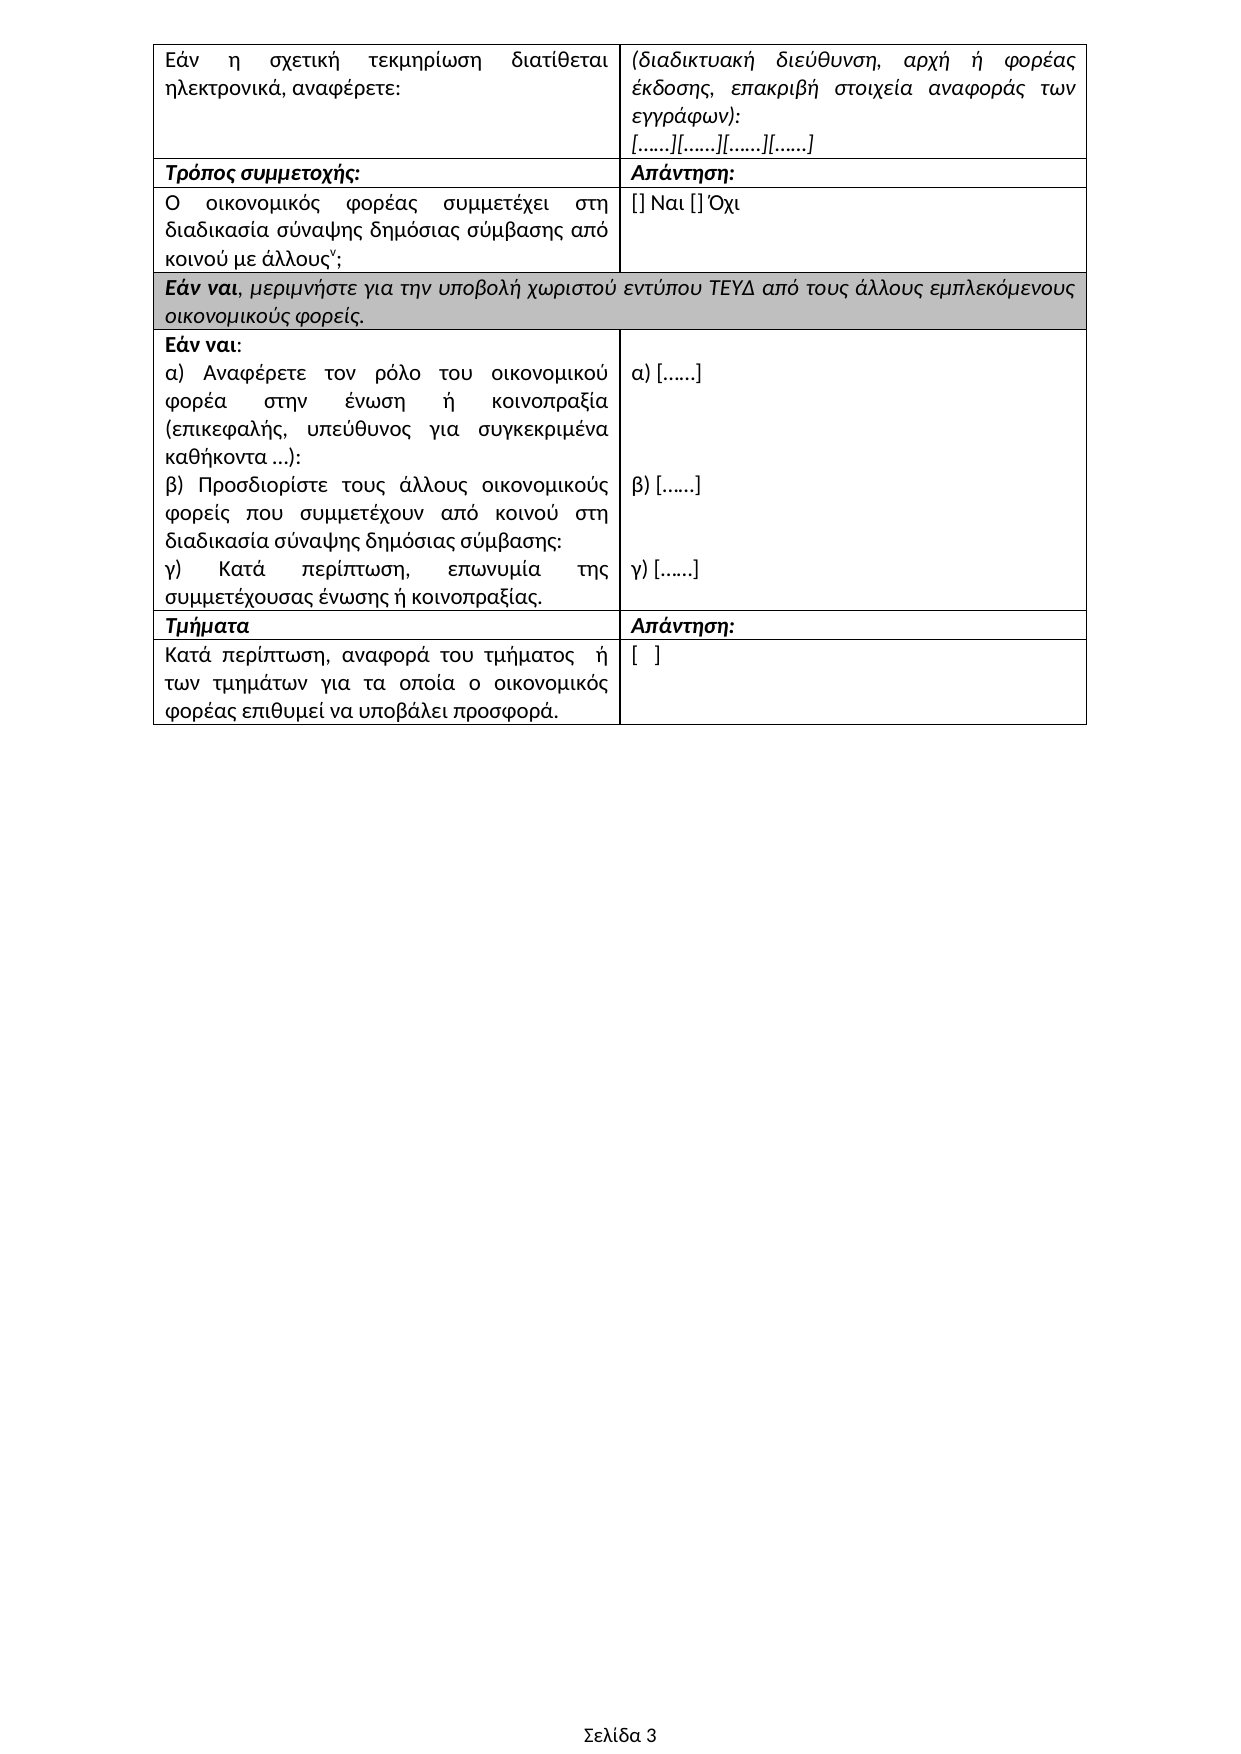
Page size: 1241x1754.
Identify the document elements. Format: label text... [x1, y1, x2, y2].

table_cell Απάντηση: [621, 159, 1086, 187]
table_cell Ο οικονομικός φορέας συμμετέχει στη διαδικασία σύναψης δημόσιας σύμβασης από κοινού με άλλους; [154, 188, 619, 272]
table_cell [] Ναι [] Όχι [621, 188, 1086, 272]
table_cell Εάν ναι, μεριμνήστε για την υποβολή χωριστού εντύπου ΤΕΥΔ από τους άλλους εμπλεκόμενους οικονομικούς φορείς. [154, 273, 1086, 329]
table_cell Τρόπος συμμετοχής: [154, 159, 619, 187]
table_cell Απάντηση: [621, 611, 1086, 639]
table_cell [154, 45, 619, 157]
table_cell Τμήματα [154, 611, 619, 639]
table_cell Εάν ναι: α) Αναφέρετε τον ρόλο του οικονομικού φορέα στην ένωση ή κοινοπραξία (επικεφαλής, υπεύθυνος για συγκεκριμένα καθήκοντα …): β) Προσδιορίστε τους άλλους οικονομικούς φορείς που συμμετέχουν από κοινού στη διαδικασία σύναψης δημόσιας σύμβασης: γ) Κατά περίπτωση, επωνυμία της συμμετέχουσας ένωσης ή κοινοπραξίας. [154, 330, 619, 610]
table_cell α) [……] β) [……] γ) [……] [621, 330, 1086, 610]
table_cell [621, 45, 1086, 157]
table_cell [ ] [621, 640, 1086, 724]
table_cell Κατά περίπτωση, αναφορά του τμήματος ή των τμημάτων για τα οποία ο οικονομικός φορέας επιθυμεί να υποβάλει προσφορά. [154, 640, 619, 724]
